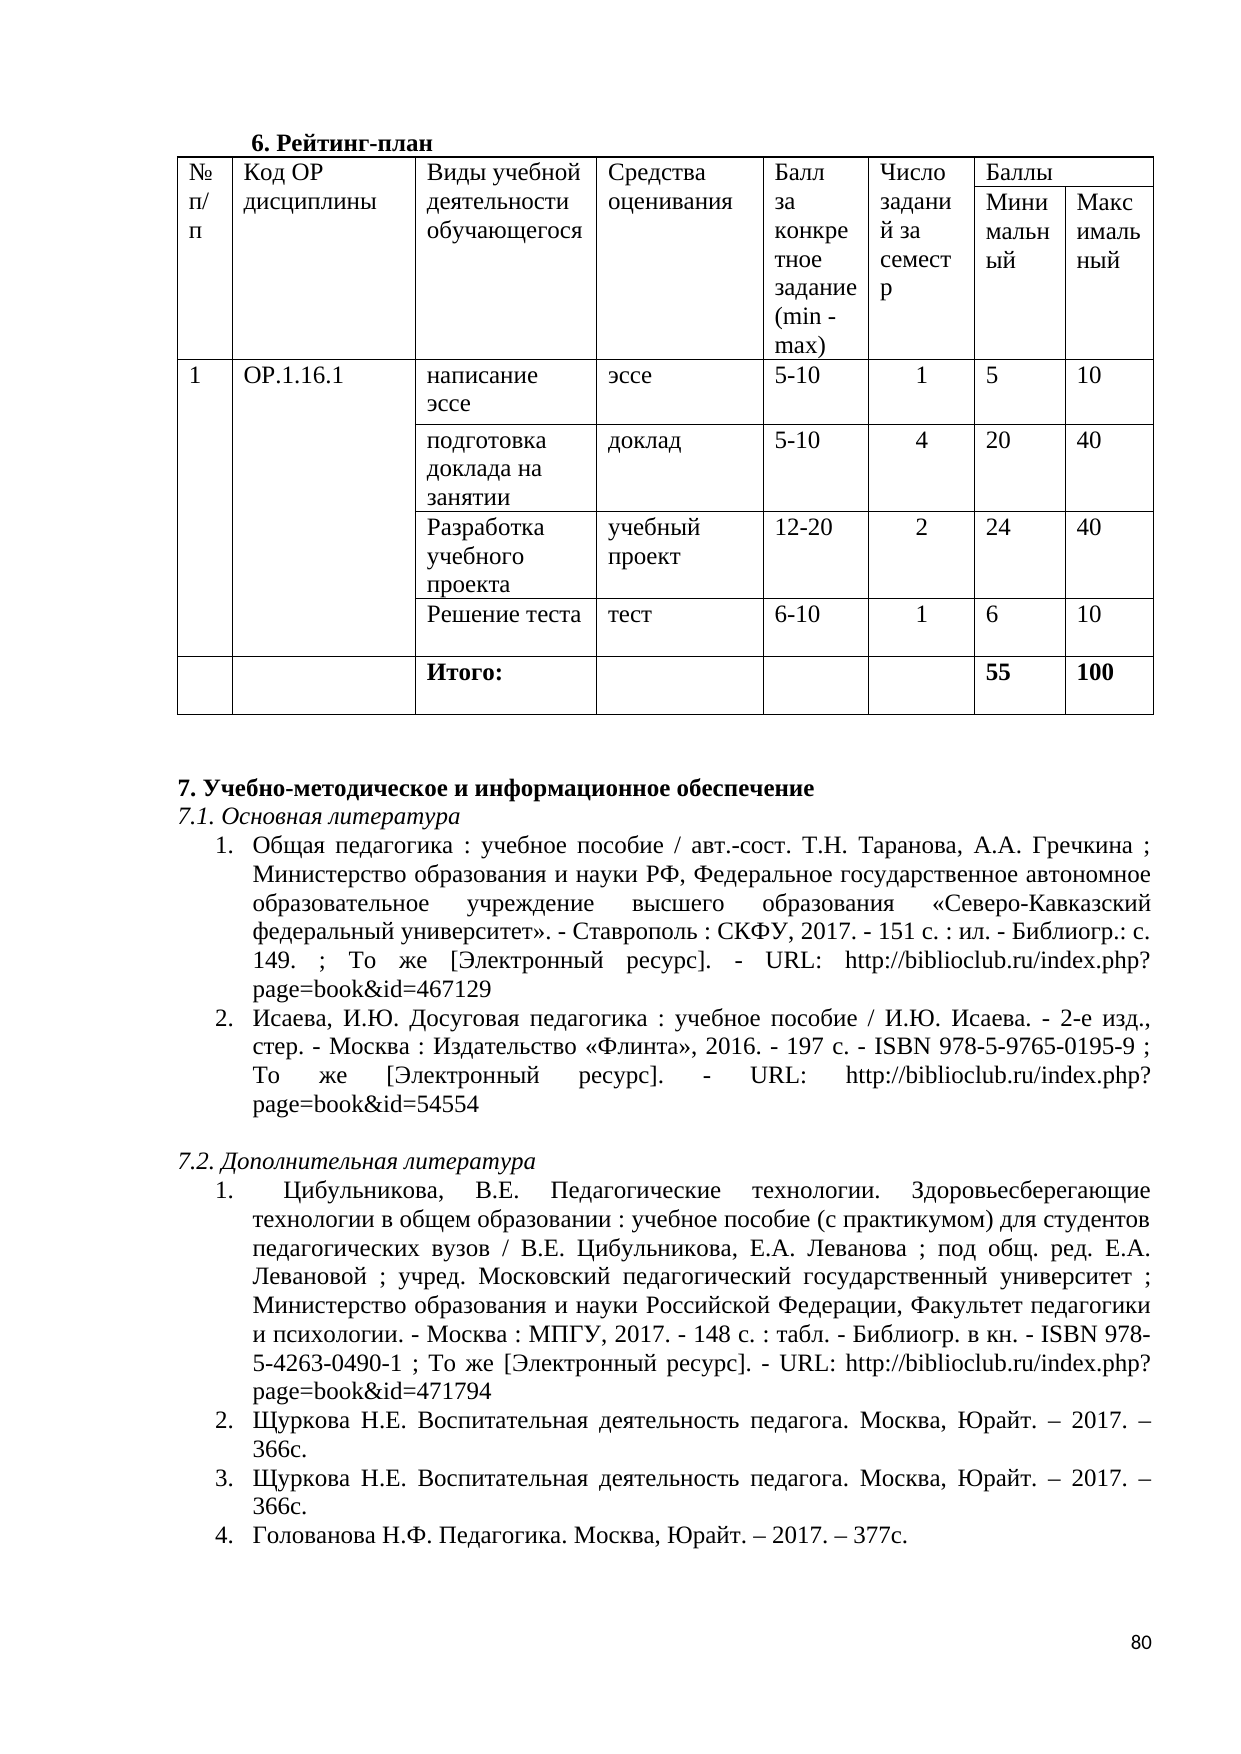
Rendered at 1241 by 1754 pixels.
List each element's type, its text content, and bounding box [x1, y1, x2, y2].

list Общая педагогика : учебное пособие / авт.-сост. Т.Н. Таранова, А.А. Гречкина ; Министерство образования и науки РФ, Федеральное государственное автономное образовательное учреждение высшего образования «Северо-Кавказский федеральный университет». - Ставрополь : СКФУ, 2017. - 151 с. : ил. - Библиогр.: с. 149. ; То же [Электронный ресурс]. - URL: http://biblioclub.ru/index.php?page=book&id=467129 [215, 830, 1152, 1003]
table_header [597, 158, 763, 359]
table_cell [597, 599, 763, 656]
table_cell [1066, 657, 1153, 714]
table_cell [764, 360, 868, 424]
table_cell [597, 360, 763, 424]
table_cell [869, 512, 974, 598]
text 6. Рейтинг-план [177, 128, 1152, 156]
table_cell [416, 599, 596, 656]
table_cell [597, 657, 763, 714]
list Голованова Н.Ф. Педагогика. Москва, Юрайт. – 2017. – 377с. [215, 1520, 1152, 1549]
list Исаева, И.Ю. Досуговая педагогика : учебное пособие / И.Ю. Исаева. - 2-е изд., стер. - Москва : Издательство «Флинта», 2016. - 197 с. - ISBN 978-5-9765-0195-9 ; То же [Электронный ресурс]. - URL: http://biblioclub.ru/index.php?page=book&id=54554 [215, 1003, 1152, 1118]
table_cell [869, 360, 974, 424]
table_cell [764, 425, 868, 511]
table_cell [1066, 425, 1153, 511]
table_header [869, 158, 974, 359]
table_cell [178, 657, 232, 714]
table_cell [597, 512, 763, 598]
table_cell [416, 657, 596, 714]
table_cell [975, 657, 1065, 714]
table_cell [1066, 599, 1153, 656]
text 7.2. Дополнительная литература [177, 1146, 1152, 1175]
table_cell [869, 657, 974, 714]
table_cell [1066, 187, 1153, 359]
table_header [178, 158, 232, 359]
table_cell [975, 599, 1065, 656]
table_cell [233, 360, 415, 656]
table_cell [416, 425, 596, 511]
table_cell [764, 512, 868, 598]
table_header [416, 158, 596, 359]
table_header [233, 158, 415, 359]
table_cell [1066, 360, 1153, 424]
text 7. Учебно-методическое и информационное обеспечение [177, 773, 1152, 801]
list Щуркова Н.Е. Воспитательная деятельность педагога. Москва, Юрайт. – 2017. – 366с. [215, 1463, 1152, 1520]
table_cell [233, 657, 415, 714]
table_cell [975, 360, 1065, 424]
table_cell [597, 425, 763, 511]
list Щуркова Н.Е. Воспитательная деятельность педагога. Москва, Юрайт. – 2017. – 366с. [215, 1405, 1152, 1463]
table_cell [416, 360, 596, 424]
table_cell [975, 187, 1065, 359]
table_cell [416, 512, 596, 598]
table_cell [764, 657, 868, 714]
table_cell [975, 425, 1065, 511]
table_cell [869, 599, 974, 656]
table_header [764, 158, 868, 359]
text 7.1. Основная литература [177, 801, 1152, 830]
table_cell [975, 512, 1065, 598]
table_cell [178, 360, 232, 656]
list Цибульникова, В.Е. Педагогические технологии. Здоровьесберегающие технологии в общем образовании : учебное пособие (с практикумом) для студентов педагогических вузов / В.Е. Цибульникова, Е.А. Леванова ; под общ. ред. Е.А. Левановой ; учред. Московский педагогический государственный университет ; Министерство образования и науки Российской Федерации, Факультет педагогики и психологии. - Москва : МПГУ, 2017. - 148 с. : табл. - Библиогр. в кн. - ISBN 978-5-4263-0490-1 ; То же [Электронный ресурс]. - URL: http://biblioclub.ru/index.php?page=book&id=471794 [215, 1175, 1152, 1405]
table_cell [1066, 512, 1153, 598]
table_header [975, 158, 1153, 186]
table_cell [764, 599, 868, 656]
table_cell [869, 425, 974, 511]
